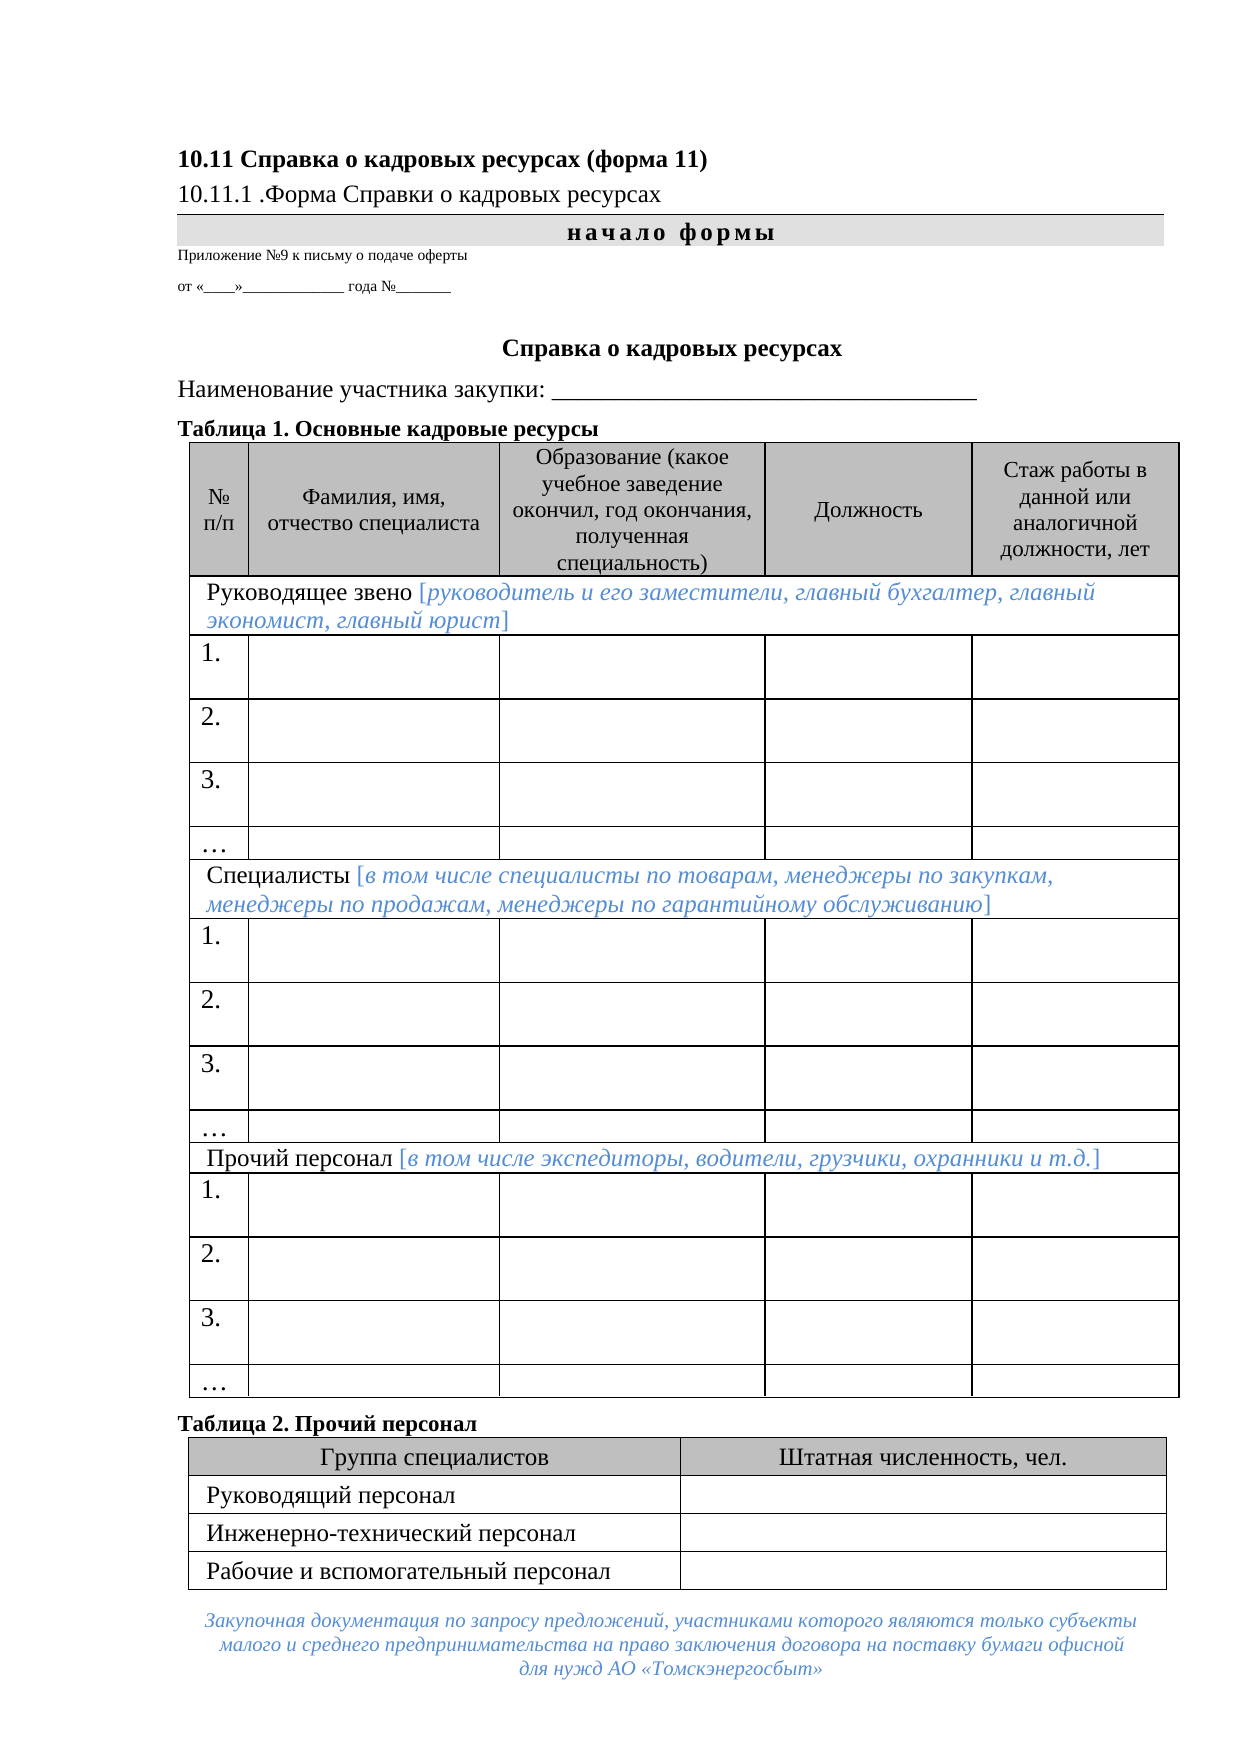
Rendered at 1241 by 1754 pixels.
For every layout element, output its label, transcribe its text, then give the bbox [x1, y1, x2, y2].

table_cell Инженерно-технический персонал [189, 1514, 680, 1551]
table_cell [500, 1111, 764, 1142]
table_header Стаж работы в данной или аналогичной должности, лет [973, 443, 1178, 575]
table_cell [973, 636, 1178, 698]
table_cell [500, 983, 764, 1045]
text Таблица 2. Прочий персонал [177, 1410, 1167, 1437]
table_cell [249, 763, 499, 826]
table_cell Рабочие и вспомогательный персонал [189, 1552, 680, 1589]
text Наименование участника закупки: __________________________________ [177, 374, 1167, 403]
table_cell [973, 827, 1178, 858]
text Справка о кадровых ресурсах [177, 333, 1167, 362]
table_cell [190, 1238, 248, 1300]
table_cell [973, 1111, 1178, 1142]
table_cell [766, 1238, 971, 1300]
table_cell [249, 827, 499, 858]
table_cell [190, 700, 248, 762]
table_cell [973, 1047, 1178, 1109]
table_cell [190, 983, 248, 1045]
table_header Должность [766, 443, 971, 575]
table_cell [249, 983, 499, 1045]
table_cell [190, 1301, 248, 1364]
table_cell [249, 1047, 499, 1109]
table_header Штатная численность, чел. [681, 1438, 1166, 1475]
table_cell [766, 983, 971, 1045]
table_cell [190, 1047, 248, 1109]
text Таблица 1. Основные кадровые ресурсы [177, 415, 1167, 442]
table_cell Руководящее звено [руководитель и его заместители, главный бухгалтер, главный экономист, главный юрист] [190, 577, 1178, 634]
text начало формы [177, 215, 1164, 246]
table_cell Прочий персонал [в том числе экспедиторы, водители, грузчики, охранники и т.д.] [190, 1143, 1178, 1172]
table_cell [973, 1301, 1178, 1364]
table_cell [973, 919, 1178, 981]
table_cell [973, 1365, 1178, 1396]
table_cell [681, 1476, 1166, 1513]
table_cell [500, 1301, 764, 1364]
table_cell [973, 1174, 1178, 1236]
table_cell [190, 919, 248, 981]
table_cell … [190, 827, 248, 858]
table_cell [500, 1365, 764, 1396]
table_cell [249, 700, 499, 762]
table_cell [766, 700, 971, 762]
table_cell [190, 1174, 248, 1236]
table_cell [500, 827, 764, 858]
table_cell [766, 1174, 971, 1236]
table_header Фамилия, имя, отчество специалиста [249, 443, 499, 575]
text 10.11 Справка о кадровых ресурсах (форма 11) [177, 144, 1167, 172]
table_cell Специалисты [в том числе специалисты по товарам, менеджеры по закупкам, менеджеры по продажам, менеджеры по гарантийному обслуживанию] [190, 860, 1178, 917]
table_cell [681, 1514, 1166, 1551]
table_header № п/п [190, 443, 248, 575]
table_cell [500, 919, 764, 981]
table_cell [190, 636, 248, 698]
table_cell [500, 636, 764, 698]
table_cell [500, 763, 764, 826]
table_cell [766, 1047, 971, 1109]
table_cell [766, 763, 971, 826]
table_cell [249, 1238, 499, 1300]
table_cell [766, 1365, 971, 1396]
table_cell [249, 1365, 499, 1396]
table_cell [681, 1552, 1166, 1589]
table_header Группа специалистов [189, 1438, 680, 1475]
table_cell [766, 1111, 971, 1142]
table_cell [249, 1111, 499, 1142]
table_cell Руководящий персонал [189, 1476, 680, 1513]
table_cell [500, 700, 764, 762]
table_cell [766, 636, 971, 698]
table_cell [973, 983, 1178, 1045]
table_cell [766, 919, 971, 981]
table_cell [766, 1301, 971, 1364]
table_header Образование (какое учебное заведение окончил, год окончания, полученная специальность) [500, 443, 764, 575]
table_cell … [190, 1111, 248, 1142]
table_cell [249, 636, 499, 698]
table_cell [973, 763, 1178, 826]
table_cell [973, 700, 1178, 762]
text 10.11.1 .Форма Справки о кадровых ресурсах [177, 179, 1167, 207]
text Приложение №9 к письму о подаче оферты от «____»_____________ года №_______ [177, 246, 1167, 308]
table_cell [500, 1047, 764, 1109]
table_cell [249, 1301, 499, 1364]
table_cell [500, 1238, 764, 1300]
table_cell [249, 919, 499, 981]
table_cell [766, 827, 971, 858]
table_cell … [190, 1365, 248, 1396]
table_cell [190, 763, 248, 826]
table_cell [500, 1174, 764, 1236]
table_cell [249, 1174, 499, 1236]
table_cell [973, 1238, 1178, 1300]
